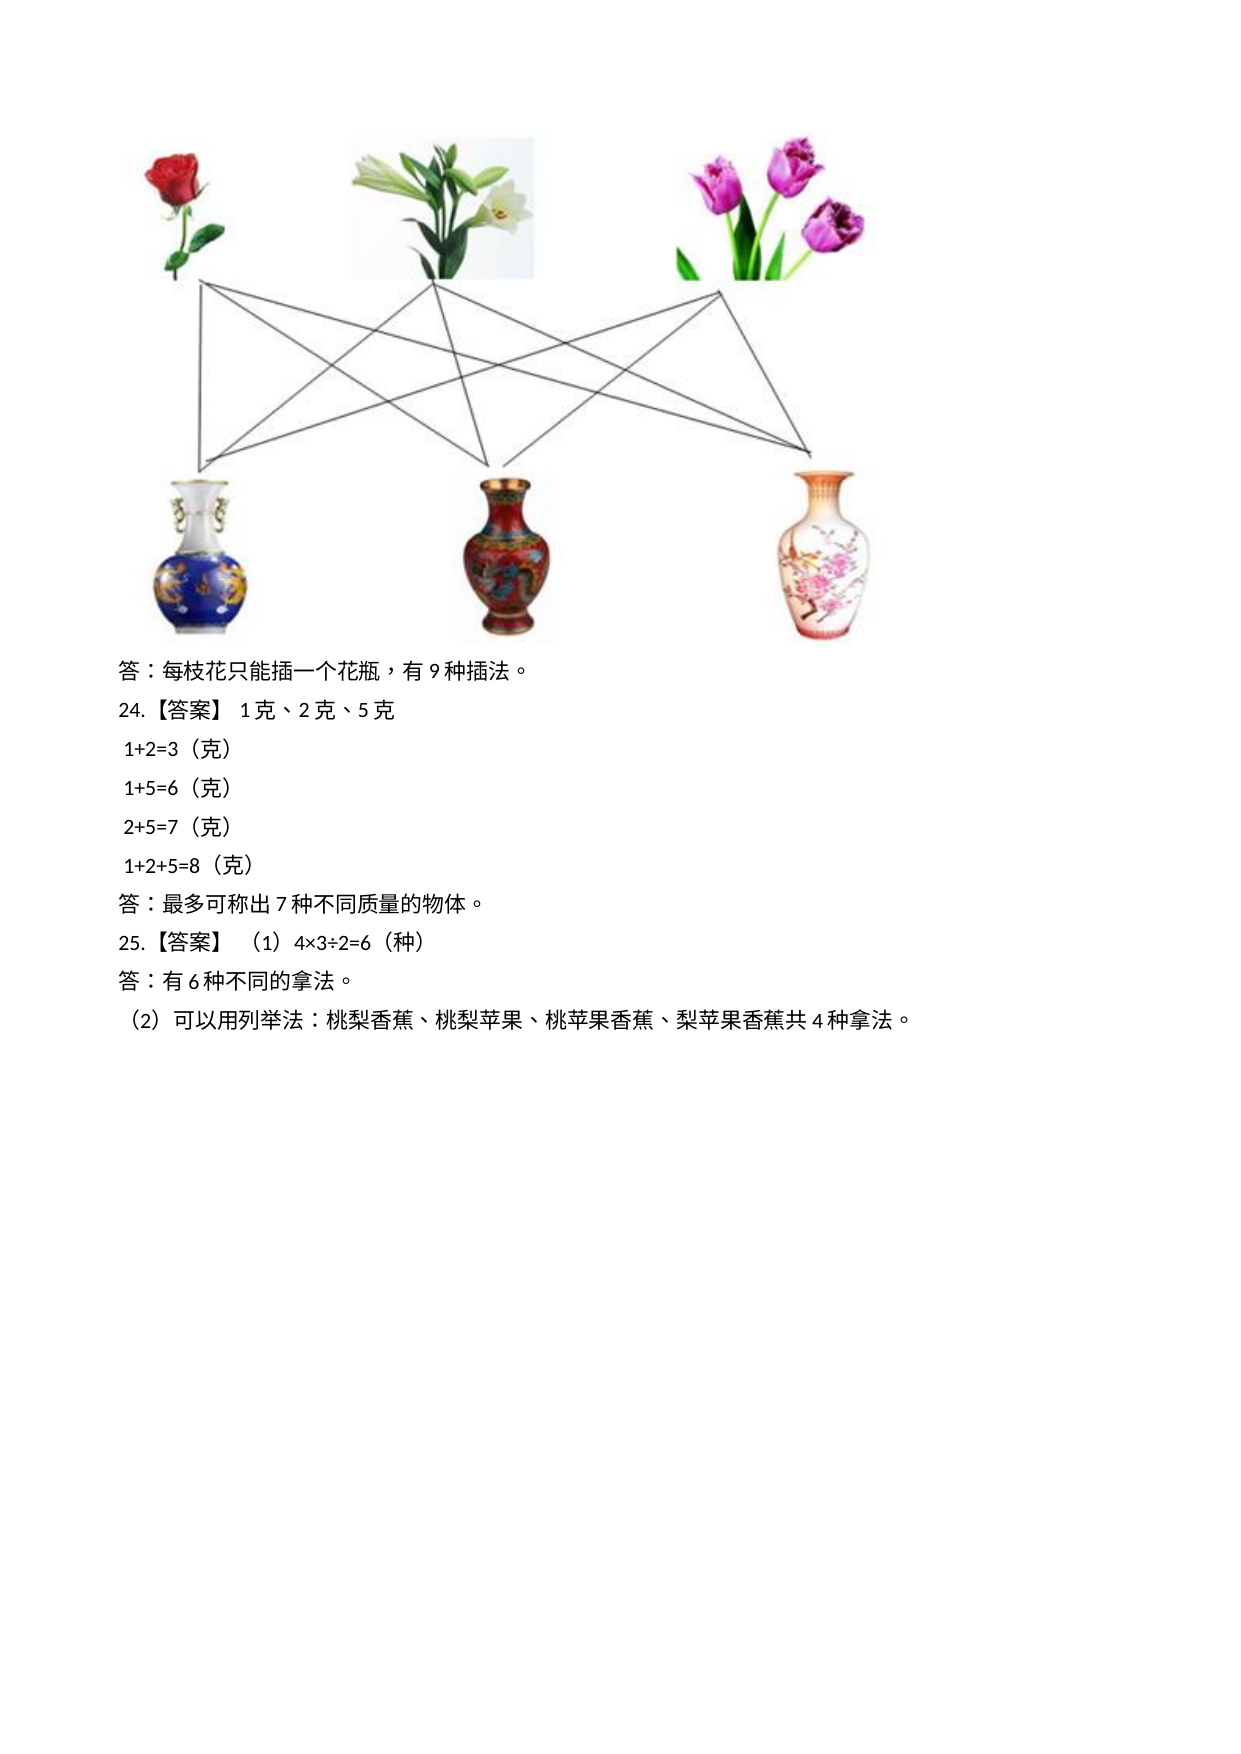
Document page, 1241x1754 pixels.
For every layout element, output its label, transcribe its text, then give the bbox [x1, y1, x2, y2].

text 答：每枝花只能插一个花瓶，有9种插法。 [118, 655, 1122, 687]
text 25.【答案】 （1）4×3÷2=6（种） 答：有6种不同的拿法。 （2）可以用列举法：桃梨香蕉、桃梨苹果、桃苹果香蕉、梨苹果香蕉共4种拿法。 [118, 926, 1122, 1036]
picture [123, 129, 904, 648]
text 24.【答案】 1克、2克、5克 1+2=3（克） 1+5=6（克） 2+5=7（克） 1+2+5=8（克） [118, 693, 1122, 882]
text 答：最多可称出7种不同质量的物体。 [118, 887, 1122, 920]
